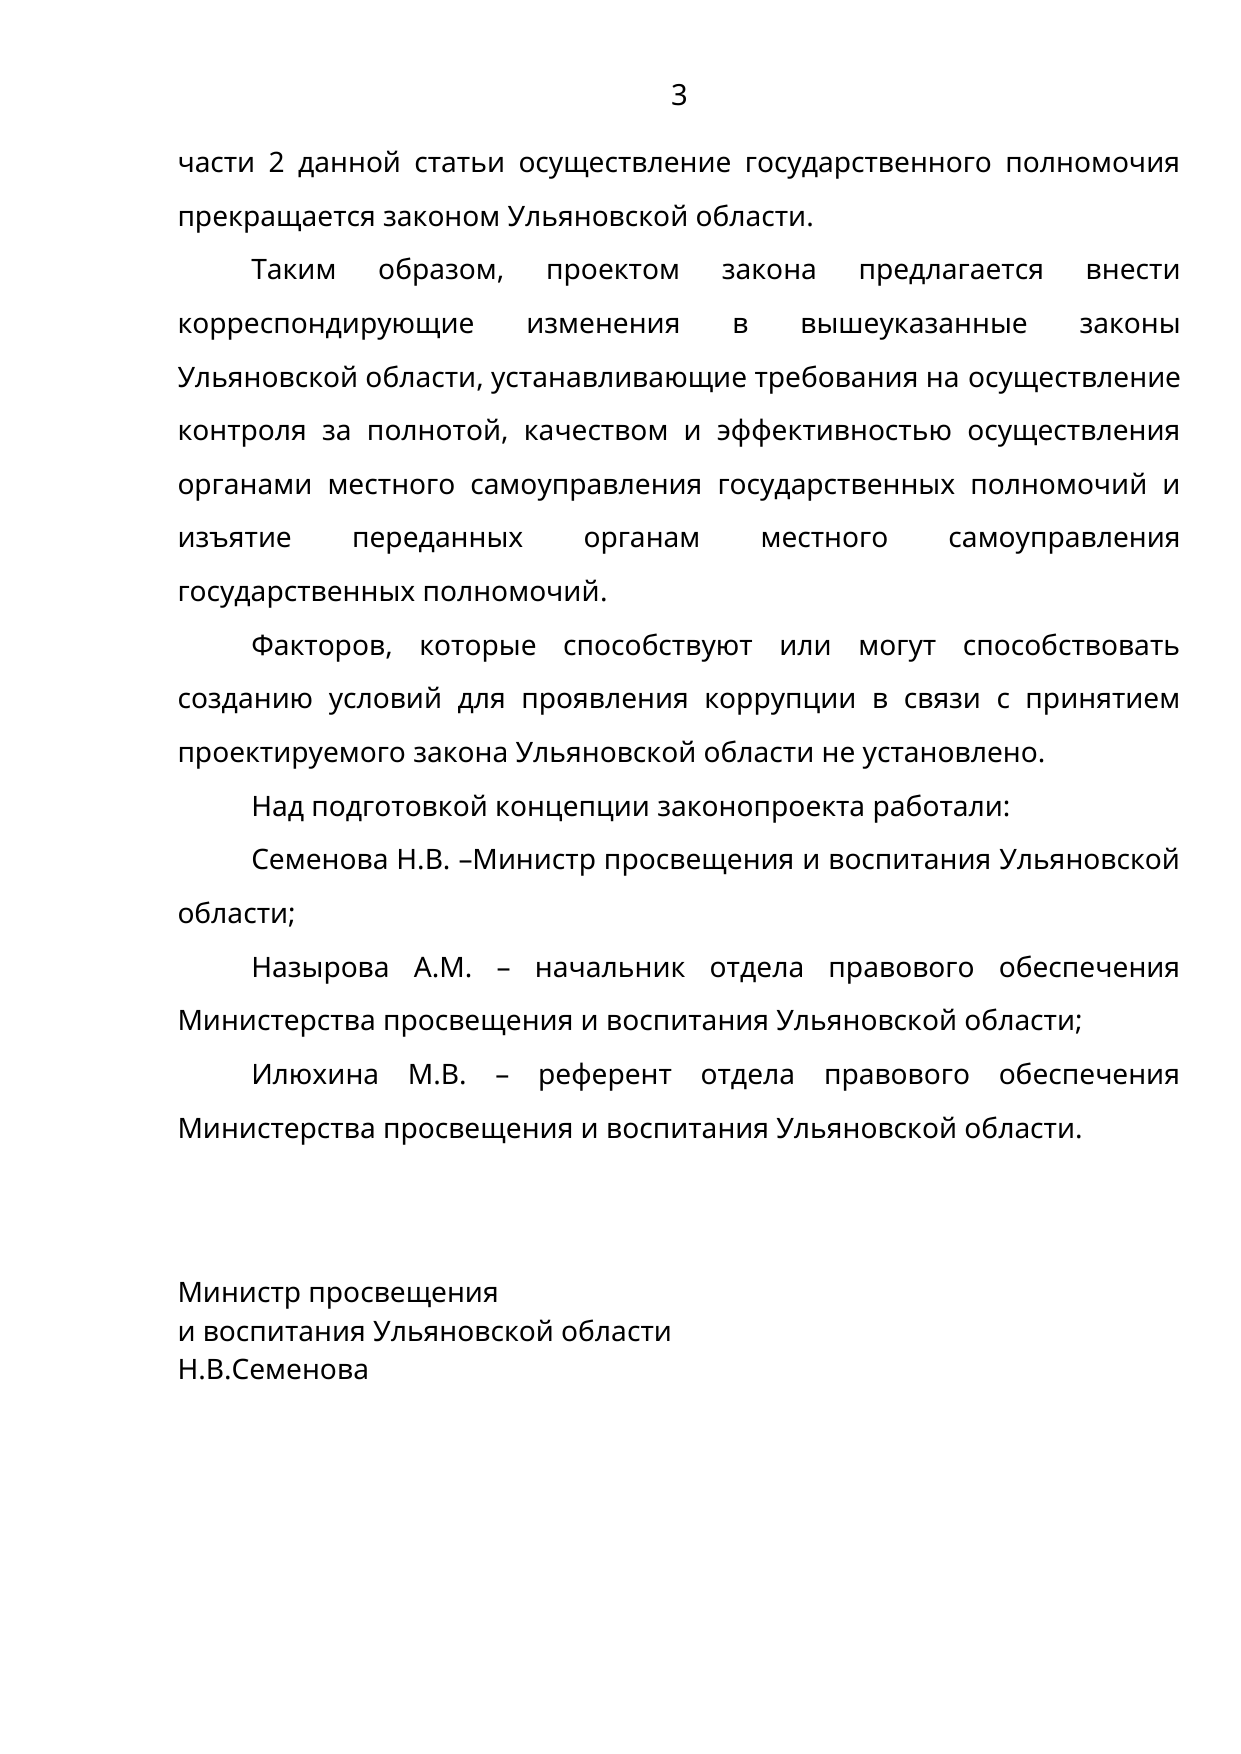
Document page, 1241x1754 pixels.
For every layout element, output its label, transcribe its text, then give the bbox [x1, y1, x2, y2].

text Над подготовкой концепции законопроекта работали: [177, 786, 1181, 824]
text Министр просвещения [177, 1273, 1181, 1311]
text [177, 142, 1181, 234]
text Таким образом, проектом закона предлагается внести корреспондирующие изменения в вышеуказанные законы Ульяновской области, устанавливающие требования на осуществление контроля за полнотой, качеством и эффективностью осуществления органами местного самоуправления государственных полномочий и изъятие переданных органам местного самоуправления государственных полномочий. [177, 249, 1181, 610]
text Назырова А.М. – начальник отдела правового обеспечения Министерства просвещения и воспитания Ульяновской области; [177, 947, 1181, 1039]
text Илюхина М.В. – референт отдела правового обеспечения Министерства просвещения и воспитания Ульяновской области. [177, 1054, 1181, 1146]
text Факторов, которые способствуют или могут способствовать созданию условий для проявления коррупции в связи с принятием проектируемого закона Ульяновской области не установлено. [177, 625, 1181, 771]
text и воспитания Ульяновской области Н.В.Семенова [177, 1311, 1181, 1388]
text Семенова Н.В. –Министр просвещения и воспитания Ульяновской области; [177, 840, 1181, 932]
